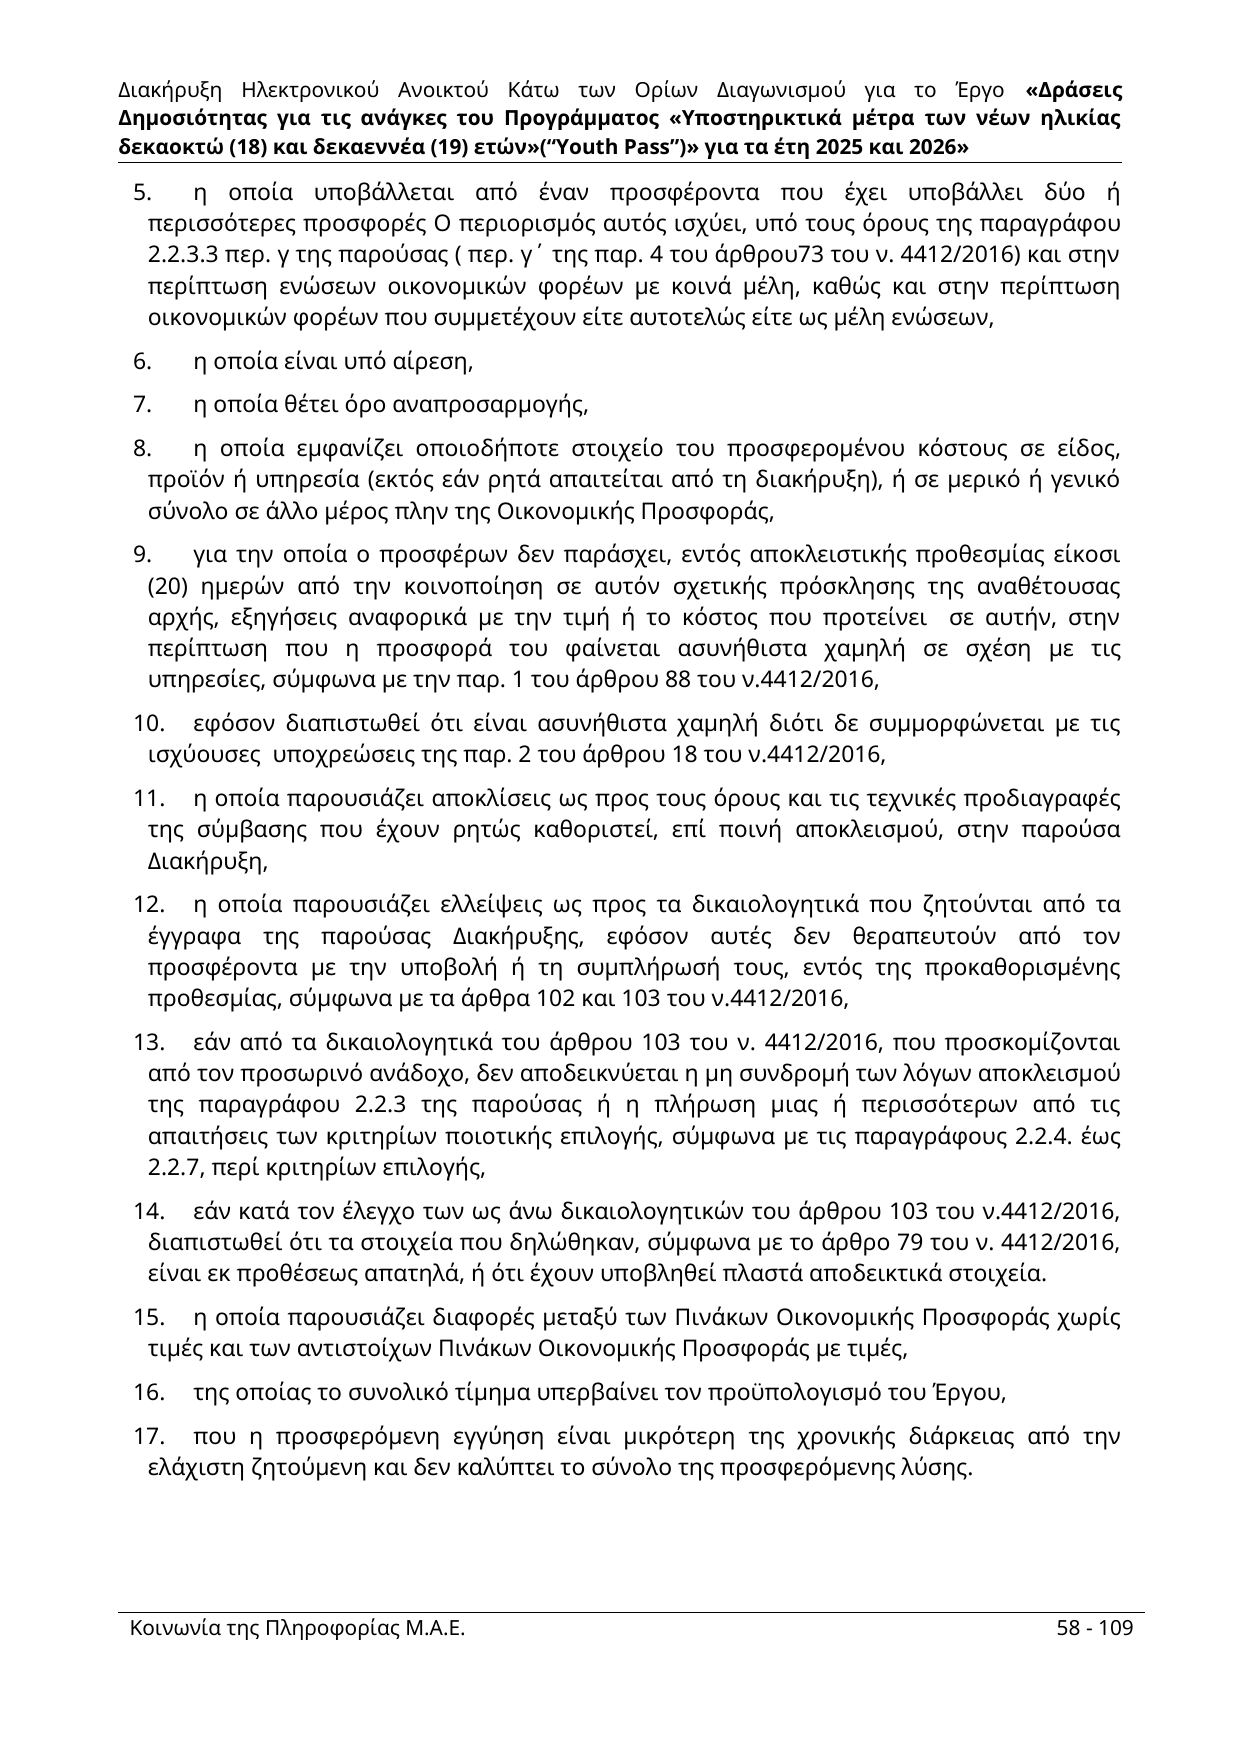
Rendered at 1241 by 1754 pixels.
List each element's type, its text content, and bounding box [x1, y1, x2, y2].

list η οποία είναι υπό αίρεση, [133, 345, 1122, 376]
list εάν κατά τον έλεγχο των ως άνω δικαιολογητικών του άρθρου 103 του ν.4412/2016, διαπιστωθεί ότι τα στοιχεία που δηλώθηκαν, σύμφωνα με το άρθρο 79 του ν. 4412/2016, είναι εκ προθέσεως απατηλά, ή ότι έχουν υποβληθεί πλαστά αποδεικτικά στοιχεία. [133, 1195, 1122, 1288]
list η οποία παρουσιάζει ελλείψεις ως προς τα δικαιολογητικά που ζητούνται από τα έγγραφα της παρούσας Διακήρυξης, εφόσον αυτές δεν θεραπευτούν από τον προσφέροντα με την υποβολή ή τη συμπλήρωσή τους, εντός της προκαθορισμένης προθεσμίας, σύμφωνα με τα άρθρα 102 και 103 του ν.4412/2016, [133, 888, 1122, 1013]
list της οποίας το συνολικό τίμημα υπερβαίνει τον προϋπολογισμό του Έργου, [133, 1376, 1122, 1407]
list εάν από τα δικαιολογητικά του άρθρου 103 του ν. 4412/2016, που προσκομίζονται από τον προσωρινό ανάδοχο, δεν αποδεικνύεται η μη συνδρομή των λόγων αποκλεισμού της παραγράφου 2.2.3 της παρούσας ή η πλήρωση μιας ή περισσότερων από τις απαιτήσεις των κριτηρίων ποιοτικής επιλογής, σύμφωνα με τις παραγράφους 2.2.4. έως 2.2.7, περί κριτηρίων επιλογής, [133, 1026, 1122, 1182]
list η οποία θέτει όρο αναπροσαρμογής, [133, 388, 1122, 420]
list που η προσφερόμενη εγγύηση είναι μικρότερη της χρονικής διάρκειας από την ελάχιστη ζητούμενη και δεν καλύπτει το σύνολο της προσφερόμενης λύσης. [133, 1420, 1122, 1482]
list η οποία παρουσιάζει διαφορές μεταξύ των Πινάκων Οικονομικής Προσφοράς χωρίς τιμές και των αντιστοίχων Πινάκων Οικονομικής Προσφοράς με τιμές, [133, 1301, 1122, 1363]
list η οποία παρουσιάζει αποκλίσεις ως προς τους όρους και τις τεχνικές προδιαγραφές της σύμβασης που έχουν ρητώς καθοριστεί, επί ποινή αποκλεισμού, στην παρούσα Διακήρυξη, [133, 782, 1122, 876]
list η οποία υποβάλλεται από έναν προσφέροντα που έχει υποβάλλει δύο ή περισσότερες προσφορές Ο περιορισμός αυτός ισχύει, υπό τους όρους της παραγράφου 2.2.3.3 περ. γ της παρούσας ( περ. γ΄ της παρ. 4 του άρθρου73 του ν. 4412/2016) και στην περίπτωση ενώσεων οικονομικών φορέων με κοινά μέλη, καθώς και στην περίπτωση οικονομικών φορέων που συμμετέχουν είτε αυτοτελώς είτε ως μέλη ενώσεων, [133, 176, 1122, 332]
list εφόσον διαπιστωθεί ότι είναι ασυνήθιστα χαμηλή διότι δε συμμορφώνεται με τις ισχύουσες υποχρεώσεις της παρ. 2 του άρθρου 18 του ν.4412/2016, [133, 707, 1122, 770]
list η οποία εμφανίζει οποιοδήποτε στοιχείο του προσφερομένου κόστους σε είδος, προϊόν ή υπηρεσία (εκτός εάν ρητά απαιτείται από τη διακήρυξη), ή σε μερικό ή γενικό σύνολο σε άλλο μέρος πλην της Οικονομικής Προσφοράς, [133, 432, 1122, 526]
list για την οποία ο προσφέρων δεν παράσχει, εντός αποκλειστικής προθεσμίας είκοσι (20) ημερών από την κοινοποίηση σε αυτόν σχετικής πρόσκλησης της αναθέτουσας αρχής, εξηγήσεις αναφορικά με την τιμή ή το κόστος που προτείνει σε αυτήν, στην περίπτωση που η προσφορά του φαίνεται ασυνήθιστα χαμηλή σε σχέση με τις υπηρεσίες, σύμφωνα με την παρ. 1 του άρθρου 88 του ν.4412/2016, [133, 538, 1122, 695]
